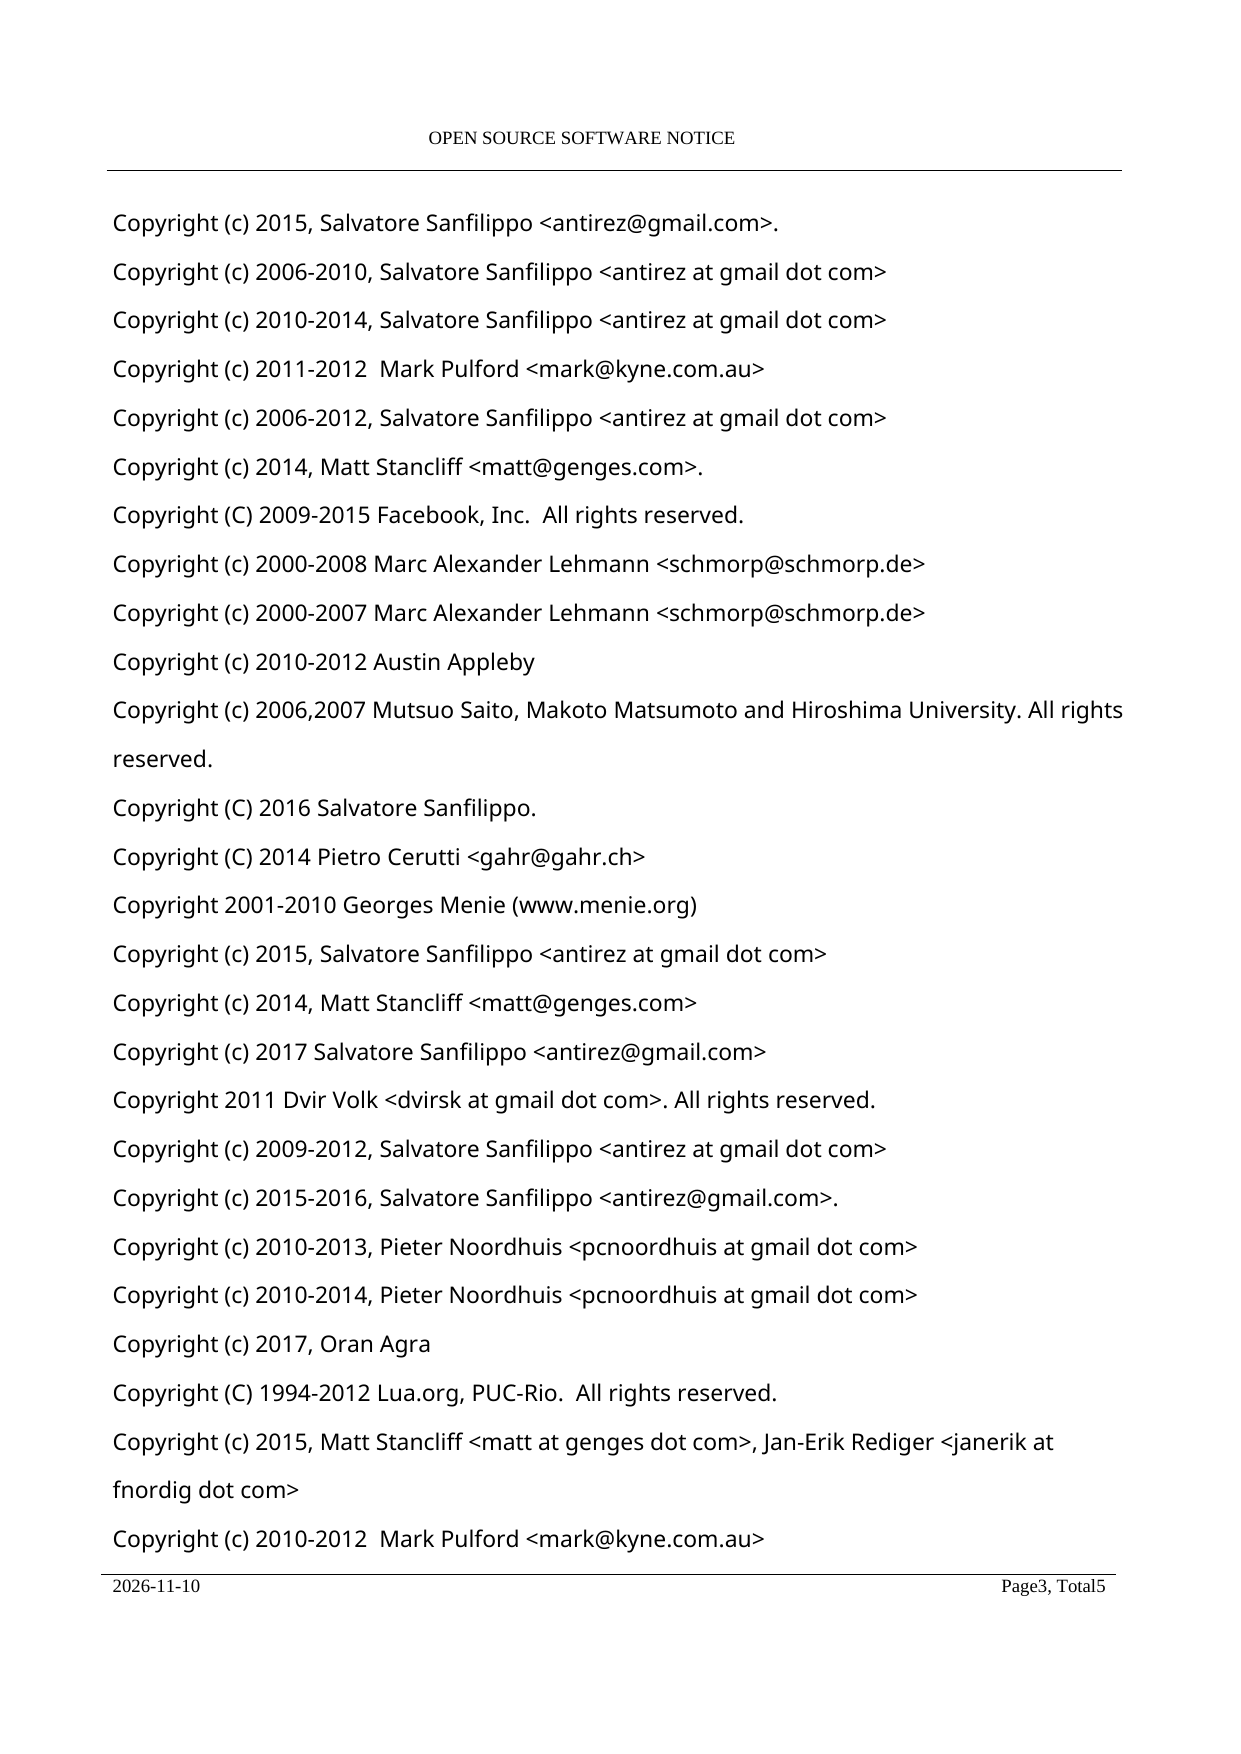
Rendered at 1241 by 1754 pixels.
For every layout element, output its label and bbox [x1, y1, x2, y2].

text [112, 206, 1128, 1555]
